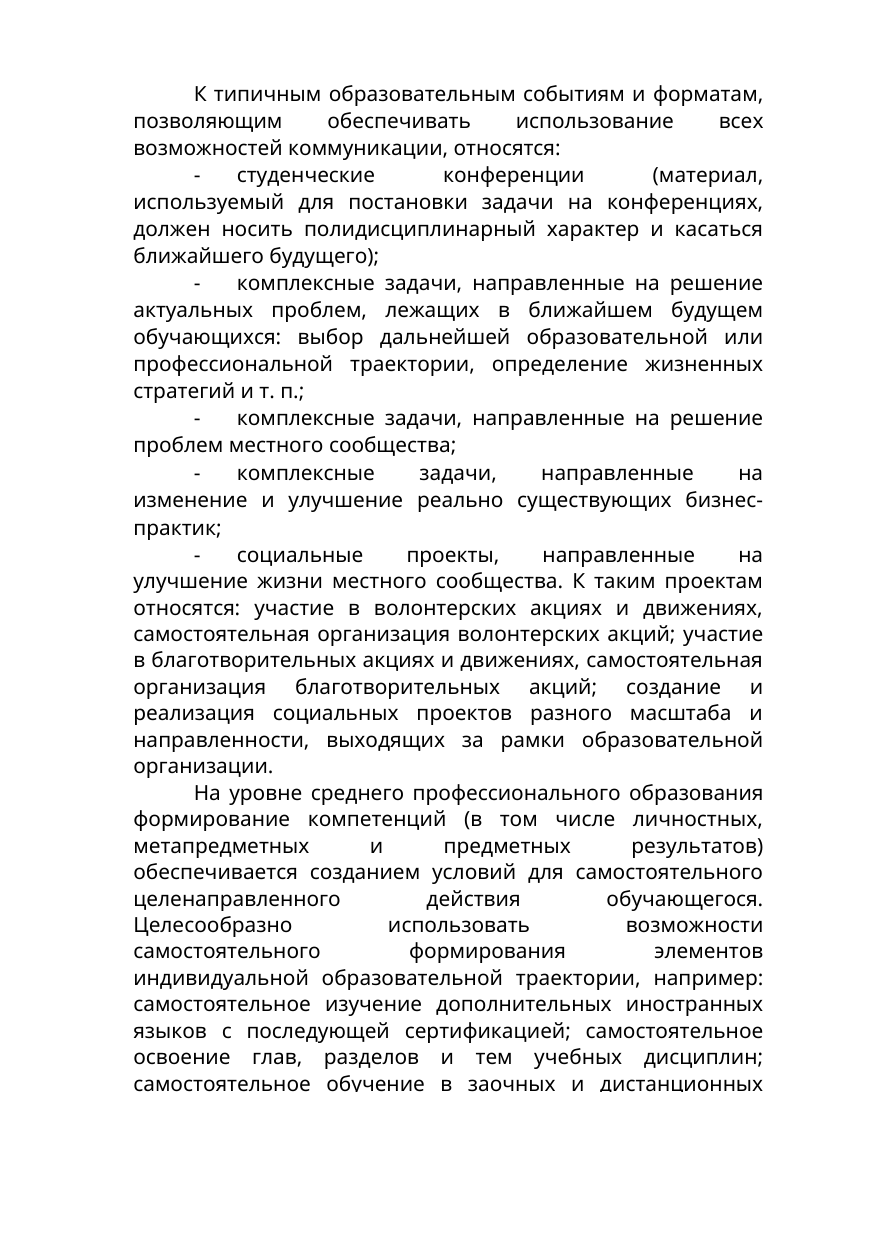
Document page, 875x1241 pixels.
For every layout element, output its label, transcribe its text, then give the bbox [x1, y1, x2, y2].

list студенческие конференции (материал, используемый для постановки задачи на конференциях, должен носить полидисциплинарный характер и касаться ближайшего будущего); [133, 161, 763, 268]
text К типичным образовательным событиям и форматам, позволяющим обеспечивать использование всех возможностей коммуникации, относятся: [133, 80, 763, 161]
text На уровне среднего профессионального образования формирование компетенций (в том числе личностных, метапредметных и предметных результатов) обеспечивается созданием условий для самостоятельного целенаправленного действия обучающегося. Целесообразно использовать возможности самостоятельного формирования элементов индивидуальной образовательной траектории, например: самостоятельное изучение дополнительных иностранных языков с последующей сертификацией; самостоятельное освоение глав, разделов и тем учебных дисциплин; самостоятельное обучение в заочных и дистанционных курсах; самостоятельное определение темы проекта, методов и способов его реализации, источников ресурсов, [133, 779, 763, 1092]
list комплексные задачи, направленные на изменение и улучшение реально существующих бизнес-практик; [133, 458, 763, 541]
list социальные проекты, направленные на улучшение жизни местного сообщества. К таким проектам относятся: участие в волонтерских акциях и движениях, самостоятельная организация волонтерских акций; участие в благотворительных акциях и движениях, самостоятельная организация благотворительных акций; создание и реализация социальных проектов разного масштаба и направленности, выходящих за рамки образовательной организации. [133, 541, 763, 779]
list комплексные задачи, направленные на решение актуальных проблем, лежащих в ближайшем будущем обучающихся: выбор дальнейшей образовательной или профессиональной траектории, определение жизненных стратегий и т. п.; [133, 268, 763, 403]
list комплексные задачи, направленные на решение проблем местного сообщества; [133, 403, 763, 458]
